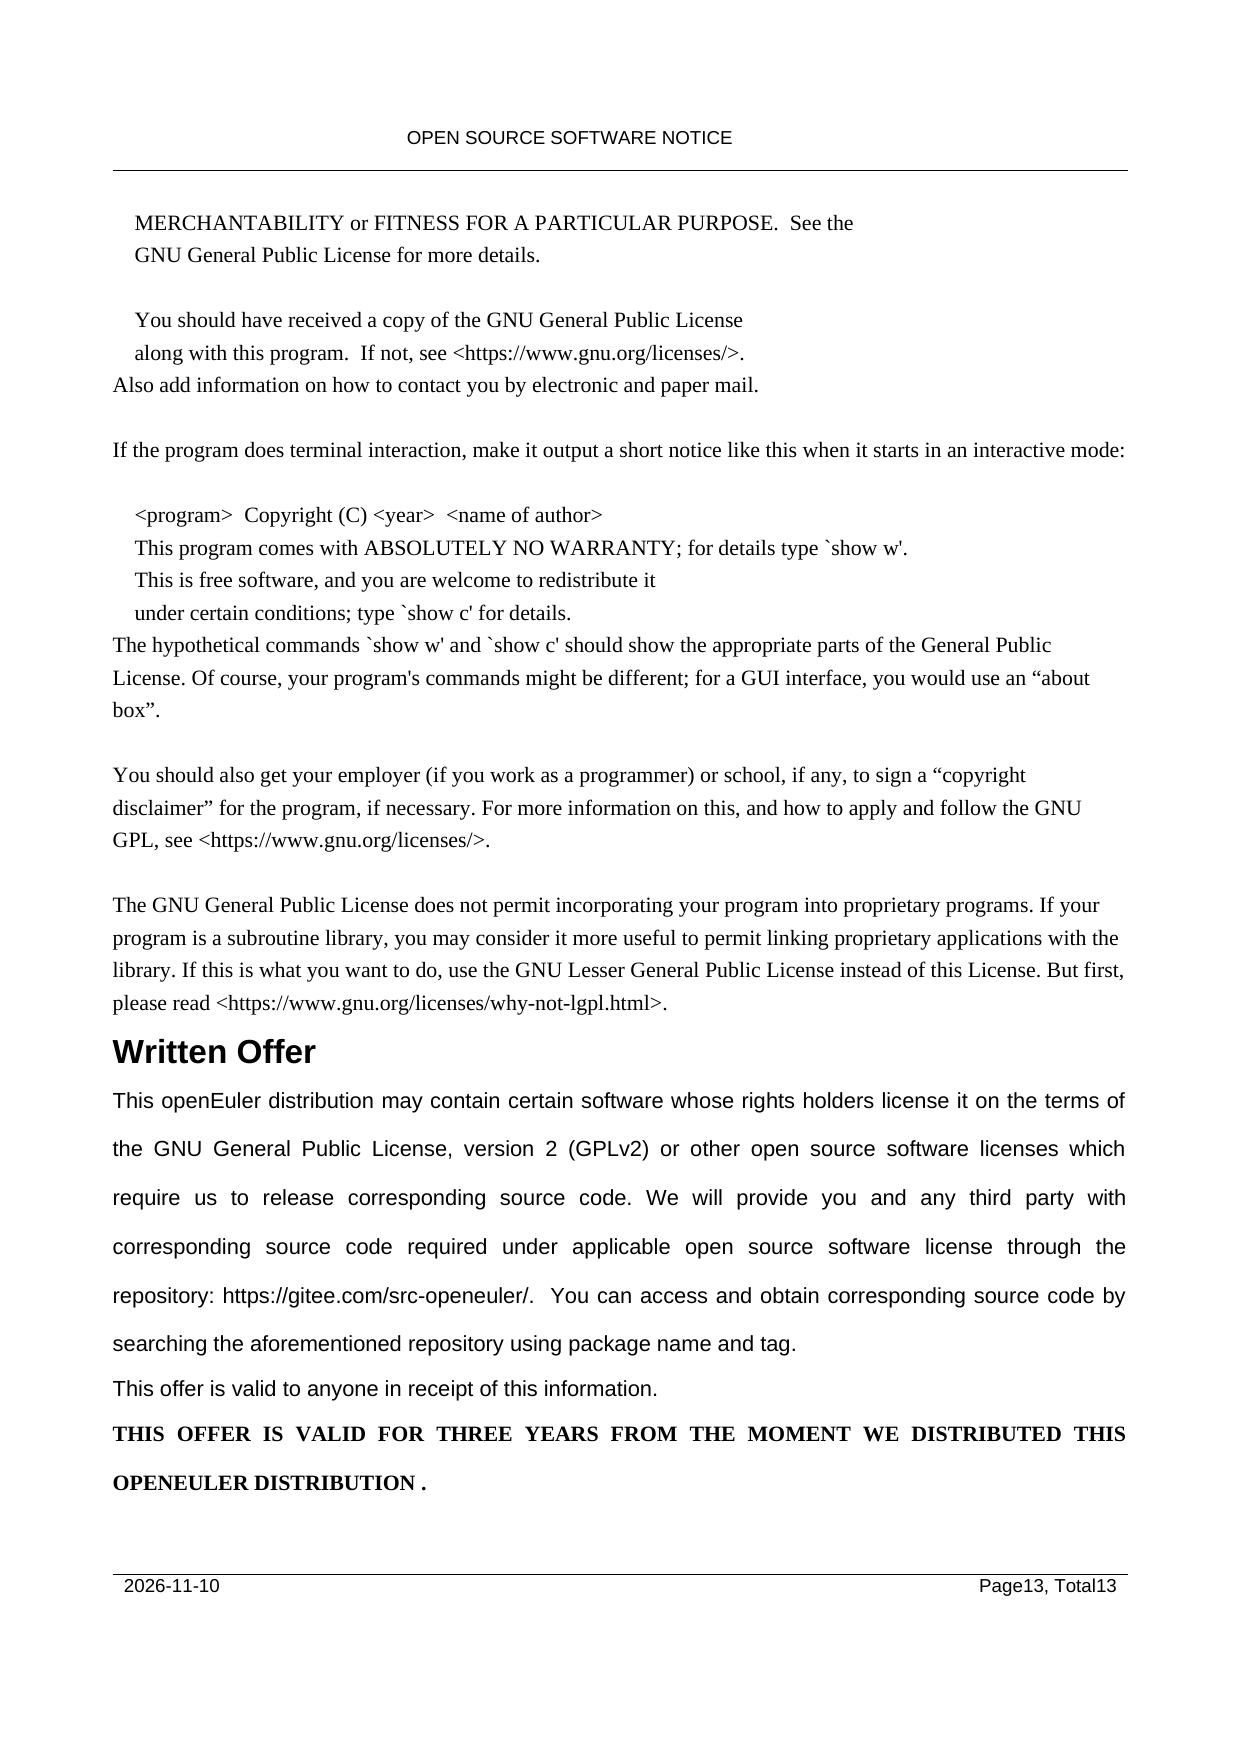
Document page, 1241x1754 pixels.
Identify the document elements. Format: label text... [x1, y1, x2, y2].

text Written Offer [112, 1019, 1128, 1084]
text This openEuler distribution may contain certain software whose rights holders license it on the terms of the GNU General Public License, version 2 (GPLv2) or other open source software licenses which require us to release corresponding source code. We will provide you and any third party with corresponding source code required under applicable open source software license through the repository: https://gitee.com/src-openeuler/. You can access and obtain corresponding source code by searching the aforementioned repository using package name and tag. [112, 1084, 1128, 1360]
text THIS OFFER IS VALID FOR THREE YEARS FROM THE MOMENT WE DISTRIBUTED THIS OPENEULER DISTRIBUTION . [112, 1418, 1128, 1499]
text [112, 206, 1128, 1019]
text This offer is valid to anyone in receipt of this information. [112, 1373, 1128, 1405]
